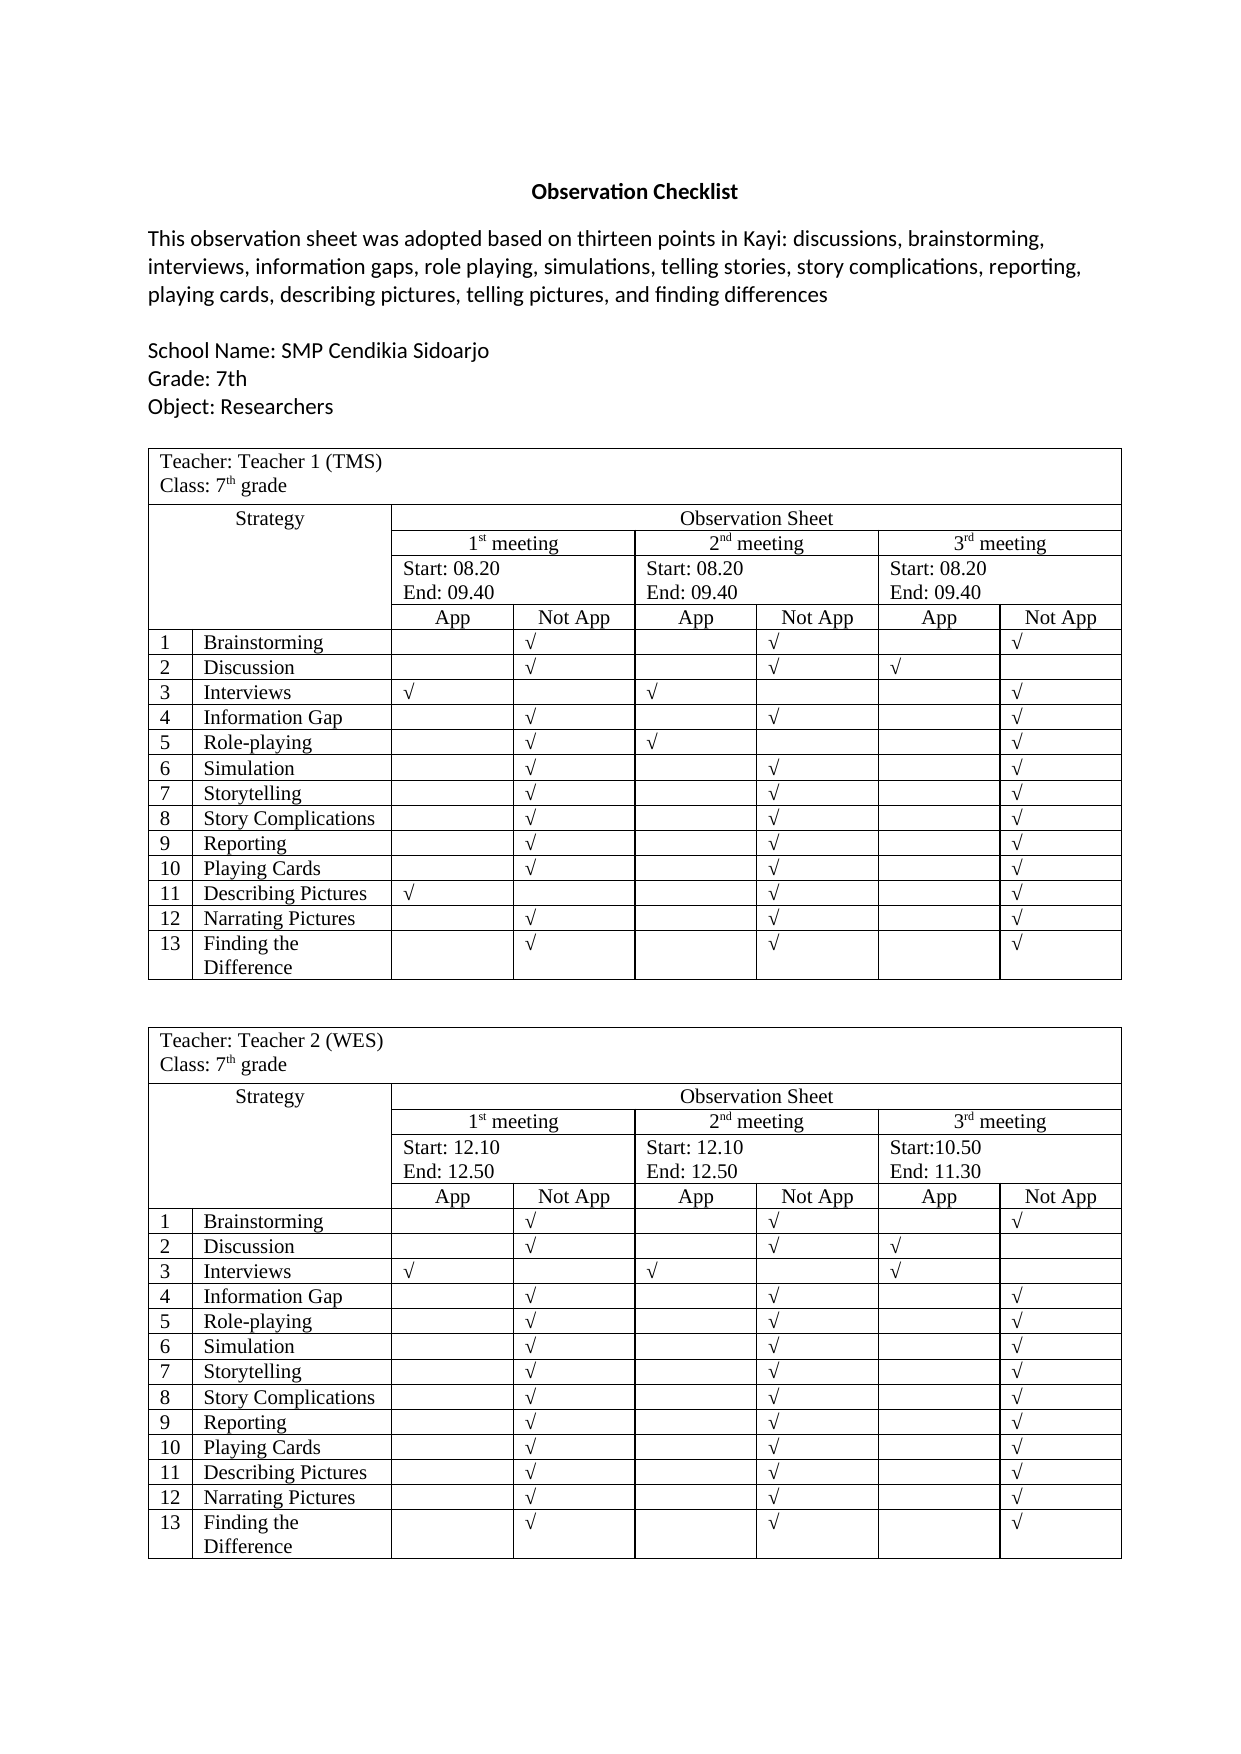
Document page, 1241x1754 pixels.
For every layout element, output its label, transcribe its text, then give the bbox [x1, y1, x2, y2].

table_cell Information Gap [193, 1284, 391, 1308]
table_cell √ [1001, 1485, 1121, 1509]
table_cell [636, 1385, 756, 1409]
table_cell √ [514, 781, 634, 804]
table_cell 8 [149, 1385, 192, 1409]
table_cell Brainstorming [193, 1209, 391, 1233]
table_cell √ [1001, 630, 1121, 654]
table_cell Observation Sheet [392, 505, 1121, 529]
table_cell [879, 881, 999, 905]
table_cell Narrating Pictures [193, 906, 391, 930]
table_cell [879, 1360, 999, 1383]
table_cell [392, 781, 513, 804]
table_cell [879, 755, 999, 779]
table_cell [636, 931, 756, 979]
table_cell [879, 1385, 999, 1409]
table_cell Strategy [149, 505, 391, 629]
table_cell [392, 1334, 513, 1358]
table_cell [879, 730, 999, 754]
table_cell 13 [149, 931, 192, 979]
table_cell [514, 1259, 634, 1283]
table_cell [392, 1385, 513, 1409]
table_cell [879, 856, 999, 880]
table_cell √ [392, 881, 513, 905]
table_cell √ [1001, 831, 1121, 855]
table_cell √ [514, 630, 634, 654]
table_cell √ [514, 1334, 634, 1358]
table_cell 7 [149, 781, 192, 804]
table_cell √ [757, 705, 878, 729]
table_cell [879, 1485, 999, 1509]
table_cell [879, 906, 999, 930]
table_cell Describing Pictures [193, 881, 391, 905]
table_cell √ [1001, 881, 1121, 905]
table_cell 3 [149, 1259, 192, 1283]
table_cell √ [514, 806, 634, 830]
table_cell √ [757, 1485, 878, 1509]
table_cell [879, 1510, 999, 1558]
table_cell 3 [149, 680, 192, 704]
table_cell 4 [149, 705, 192, 729]
table_cell √ [757, 1334, 878, 1358]
table_cell 1 [149, 1209, 192, 1233]
table_cell √ [757, 1410, 878, 1434]
table_cell √ [757, 655, 878, 679]
table_cell Reporting [193, 1410, 391, 1434]
table_cell √ [757, 831, 878, 855]
table_cell √ [1001, 1435, 1121, 1459]
table_cell Finding the Difference [193, 1510, 391, 1558]
table_cell √ [1001, 1309, 1121, 1333]
table_cell [1001, 655, 1121, 679]
table_cell App [392, 605, 513, 629]
table_cell Narrating Pictures [193, 1485, 391, 1509]
table_cell [392, 856, 513, 880]
table_cell [392, 831, 513, 855]
table_cell App [636, 605, 756, 629]
table_cell 5 [149, 730, 192, 754]
table_cell Start: 08.20 End: 09.40 [879, 556, 1121, 604]
text Observation Checklist [148, 177, 1122, 205]
table_cell [392, 1284, 513, 1308]
table_cell Not App [757, 605, 878, 629]
table_cell 2 [149, 1234, 192, 1258]
table_cell √ [1001, 1209, 1121, 1233]
table_cell 9 [149, 1410, 192, 1434]
table_cell √ [514, 1485, 634, 1509]
table_cell [636, 906, 756, 930]
table_cell √ [757, 1360, 878, 1383]
table_cell √ [1001, 781, 1121, 804]
table_cell Storytelling [193, 781, 391, 804]
table_cell √ [514, 1510, 634, 1558]
table_cell √ [1001, 680, 1121, 704]
table_cell App [392, 1184, 513, 1208]
table_cell [514, 881, 634, 905]
table_cell [879, 630, 999, 654]
text School Name: SMP Cendikia Sidoarjo [148, 336, 1122, 364]
table_cell √ [757, 856, 878, 880]
table_cell √ [757, 755, 878, 779]
table_cell [636, 881, 756, 905]
table_cell [636, 831, 756, 855]
table_cell √ [514, 1209, 634, 1233]
table_cell [636, 1284, 756, 1308]
table_cell [879, 806, 999, 830]
table_cell √ [514, 831, 634, 855]
table_cell [636, 755, 756, 779]
table_cell Start: 08.20 End: 09.40 [392, 556, 634, 604]
table_cell Start: 12.10 End: 12.50 [392, 1135, 634, 1183]
table_cell [636, 1460, 756, 1484]
table_cell Role-playing [193, 730, 391, 754]
table_cell Playing Cards [193, 1435, 391, 1459]
table_cell App [879, 605, 999, 629]
table_cell √ [1001, 1510, 1121, 1558]
table_cell √ [757, 1309, 878, 1333]
table_cell Role-playing [193, 1309, 391, 1333]
table_cell √ [514, 856, 634, 880]
table_cell Start:10.50 End: 11.30 [879, 1135, 1121, 1183]
table_cell √ [1001, 1385, 1121, 1409]
table_cell 13 [149, 1510, 192, 1558]
table_cell [392, 705, 513, 729]
table_cell [392, 1234, 513, 1258]
table_cell [392, 1485, 513, 1509]
table_cell 10 [149, 856, 192, 880]
table_cell Interviews [193, 680, 391, 704]
table_cell Observation Sheet [392, 1084, 1121, 1108]
table_cell [1001, 1234, 1121, 1258]
table_cell √ [514, 1385, 634, 1409]
table_cell [636, 1209, 756, 1233]
table_cell [636, 705, 756, 729]
table_cell √ [879, 1259, 999, 1283]
table_cell Not App [1001, 605, 1121, 629]
table_cell [1001, 1259, 1121, 1283]
table_cell Start: 12.10 End: 12.50 [636, 1135, 878, 1183]
table_cell √ [1001, 1334, 1121, 1358]
table_cell [879, 931, 999, 979]
table_cell √ [757, 1385, 878, 1409]
table_cell √ [757, 1209, 878, 1233]
table_cell √ [1001, 1410, 1121, 1434]
text Object: Researchers [148, 392, 1122, 420]
table_cell Not App [757, 1184, 878, 1208]
table_cell Playing Cards [193, 856, 391, 880]
table_cell App [879, 1184, 999, 1208]
table_cell [879, 781, 999, 804]
table_cell [636, 1234, 756, 1258]
table_cell Describing Pictures [193, 1460, 391, 1484]
table_cell Information Gap [193, 705, 391, 729]
table_cell Not App [1001, 1184, 1121, 1208]
table_cell [879, 1209, 999, 1233]
table_cell 5 [149, 1309, 192, 1333]
table_cell √ [757, 881, 878, 905]
table_cell [514, 680, 634, 704]
table_cell √ [1001, 755, 1121, 779]
table_cell 1st meeting [392, 531, 634, 554]
table_cell Discussion [193, 1234, 391, 1258]
table_cell 10 [149, 1435, 192, 1459]
table_cell √ [757, 931, 878, 979]
table_cell √ [757, 630, 878, 654]
table_cell [636, 1435, 756, 1459]
table_cell [636, 1485, 756, 1509]
table_cell [879, 1435, 999, 1459]
table_cell [392, 1209, 513, 1233]
table_cell 2 [149, 655, 192, 679]
table_cell [636, 1309, 756, 1333]
table_cell √ [757, 806, 878, 830]
table_cell [392, 1410, 513, 1434]
table_cell [392, 906, 513, 930]
table_cell [392, 1510, 513, 1558]
table_cell √ [757, 906, 878, 930]
table_cell 11 [149, 1460, 192, 1484]
table_cell 2nd meeting [636, 531, 878, 554]
table_cell 7 [149, 1360, 192, 1383]
table_cell √ [514, 906, 634, 930]
table_cell √ [757, 1435, 878, 1459]
table_cell [879, 1309, 999, 1333]
text Grade: 7th [148, 364, 1122, 392]
table_cell 11 [149, 881, 192, 905]
table_cell [757, 680, 878, 704]
table_cell √ [1001, 856, 1121, 880]
table_cell Discussion [193, 655, 391, 679]
table_cell 1st meeting [392, 1110, 634, 1133]
table_cell √ [514, 1410, 634, 1434]
table_cell [879, 1334, 999, 1358]
table_cell √ [1001, 1460, 1121, 1484]
table_cell √ [879, 655, 999, 679]
table_cell √ [757, 1460, 878, 1484]
table_cell [757, 1259, 878, 1283]
table_cell [636, 1334, 756, 1358]
table_cell √ [1001, 1284, 1121, 1308]
table_cell √ [514, 1234, 634, 1258]
table_cell [636, 1510, 756, 1558]
table_cell Finding the Difference [193, 931, 391, 979]
table_cell 12 [149, 1485, 192, 1509]
table_cell [636, 655, 756, 679]
table_cell √ [514, 1435, 634, 1459]
table_header Teacher: Teacher 1 (TMS) Class: 7th grade [149, 449, 1121, 504]
table_cell 12 [149, 906, 192, 930]
table_cell [879, 1410, 999, 1434]
table_cell √ [514, 1284, 634, 1308]
table_cell Not App [514, 605, 634, 629]
table_cell [879, 1460, 999, 1484]
table_cell [392, 806, 513, 830]
table_header Teacher: Teacher 2 (WES) Class: 7th grade [149, 1028, 1121, 1083]
table_cell √ [514, 730, 634, 754]
table_cell √ [1001, 730, 1121, 754]
table_cell [392, 755, 513, 779]
table_cell √ [1001, 931, 1121, 979]
table_cell App [636, 1184, 756, 1208]
table_cell √ [1001, 906, 1121, 930]
table_cell 3rd meeting [879, 1110, 1121, 1133]
table_cell √ [392, 1259, 513, 1283]
table_cell √ [514, 1360, 634, 1383]
table_cell [392, 730, 513, 754]
table_cell √ [514, 755, 634, 779]
table_cell √ [879, 1234, 999, 1258]
table_cell Simulation [193, 755, 391, 779]
table_cell 3rd meeting [879, 531, 1121, 554]
table_cell Story Complications [193, 1385, 391, 1409]
table_cell √ [514, 931, 634, 979]
table_cell √ [514, 1460, 634, 1484]
table_cell √ [1001, 1360, 1121, 1383]
table_cell [879, 831, 999, 855]
table_cell [636, 1410, 756, 1434]
table_cell √ [757, 781, 878, 804]
table_cell Simulation [193, 1334, 391, 1358]
table_cell [757, 730, 878, 754]
table_cell √ [514, 655, 634, 679]
table_cell [392, 1435, 513, 1459]
table_cell [879, 705, 999, 729]
table_cell √ [392, 680, 513, 704]
table_cell [879, 680, 999, 704]
table_cell Brainstorming [193, 630, 391, 654]
table_cell [636, 1360, 756, 1383]
table_cell Storytelling [193, 1360, 391, 1383]
table_cell Start: 08.20 End: 09.40 [636, 556, 878, 604]
table_cell √ [757, 1234, 878, 1258]
table_cell 8 [149, 806, 192, 830]
table_cell Strategy [149, 1084, 391, 1208]
table_cell 6 [149, 755, 192, 779]
table_cell Interviews [193, 1259, 391, 1283]
table_cell [392, 931, 513, 979]
table_cell [636, 806, 756, 830]
table_cell Reporting [193, 831, 391, 855]
table_cell [392, 1460, 513, 1484]
table_cell √ [1001, 806, 1121, 830]
table_cell 9 [149, 831, 192, 855]
table_cell [392, 655, 513, 679]
table_cell Not App [514, 1184, 634, 1208]
table_cell √ [514, 1309, 634, 1333]
table_cell 4 [149, 1284, 192, 1308]
table_cell [879, 1284, 999, 1308]
table_cell √ [636, 1259, 756, 1283]
table_cell 6 [149, 1334, 192, 1358]
table_cell √ [1001, 705, 1121, 729]
table_cell √ [636, 680, 756, 704]
table_cell [636, 630, 756, 654]
table_cell √ [514, 705, 634, 729]
table_cell √ [636, 730, 756, 754]
table_cell [392, 1360, 513, 1383]
table_cell √ [757, 1284, 878, 1308]
table_cell [392, 630, 513, 654]
text This observation sheet was adopted based on thirteen points in Kayi: discussions, brainstorming, interviews, information gaps, role playing, simulations, telling stories, story complications, reporting, playing cards, describing pictures, telling pictures, and finding differences [148, 224, 1122, 308]
table_cell [636, 781, 756, 804]
table_cell √ [757, 1510, 878, 1558]
table_cell [392, 1309, 513, 1333]
table_cell 2nd meeting [636, 1110, 878, 1133]
table_cell 1 [149, 630, 192, 654]
table_cell [636, 856, 756, 880]
table_cell Story Complications [193, 806, 391, 830]
